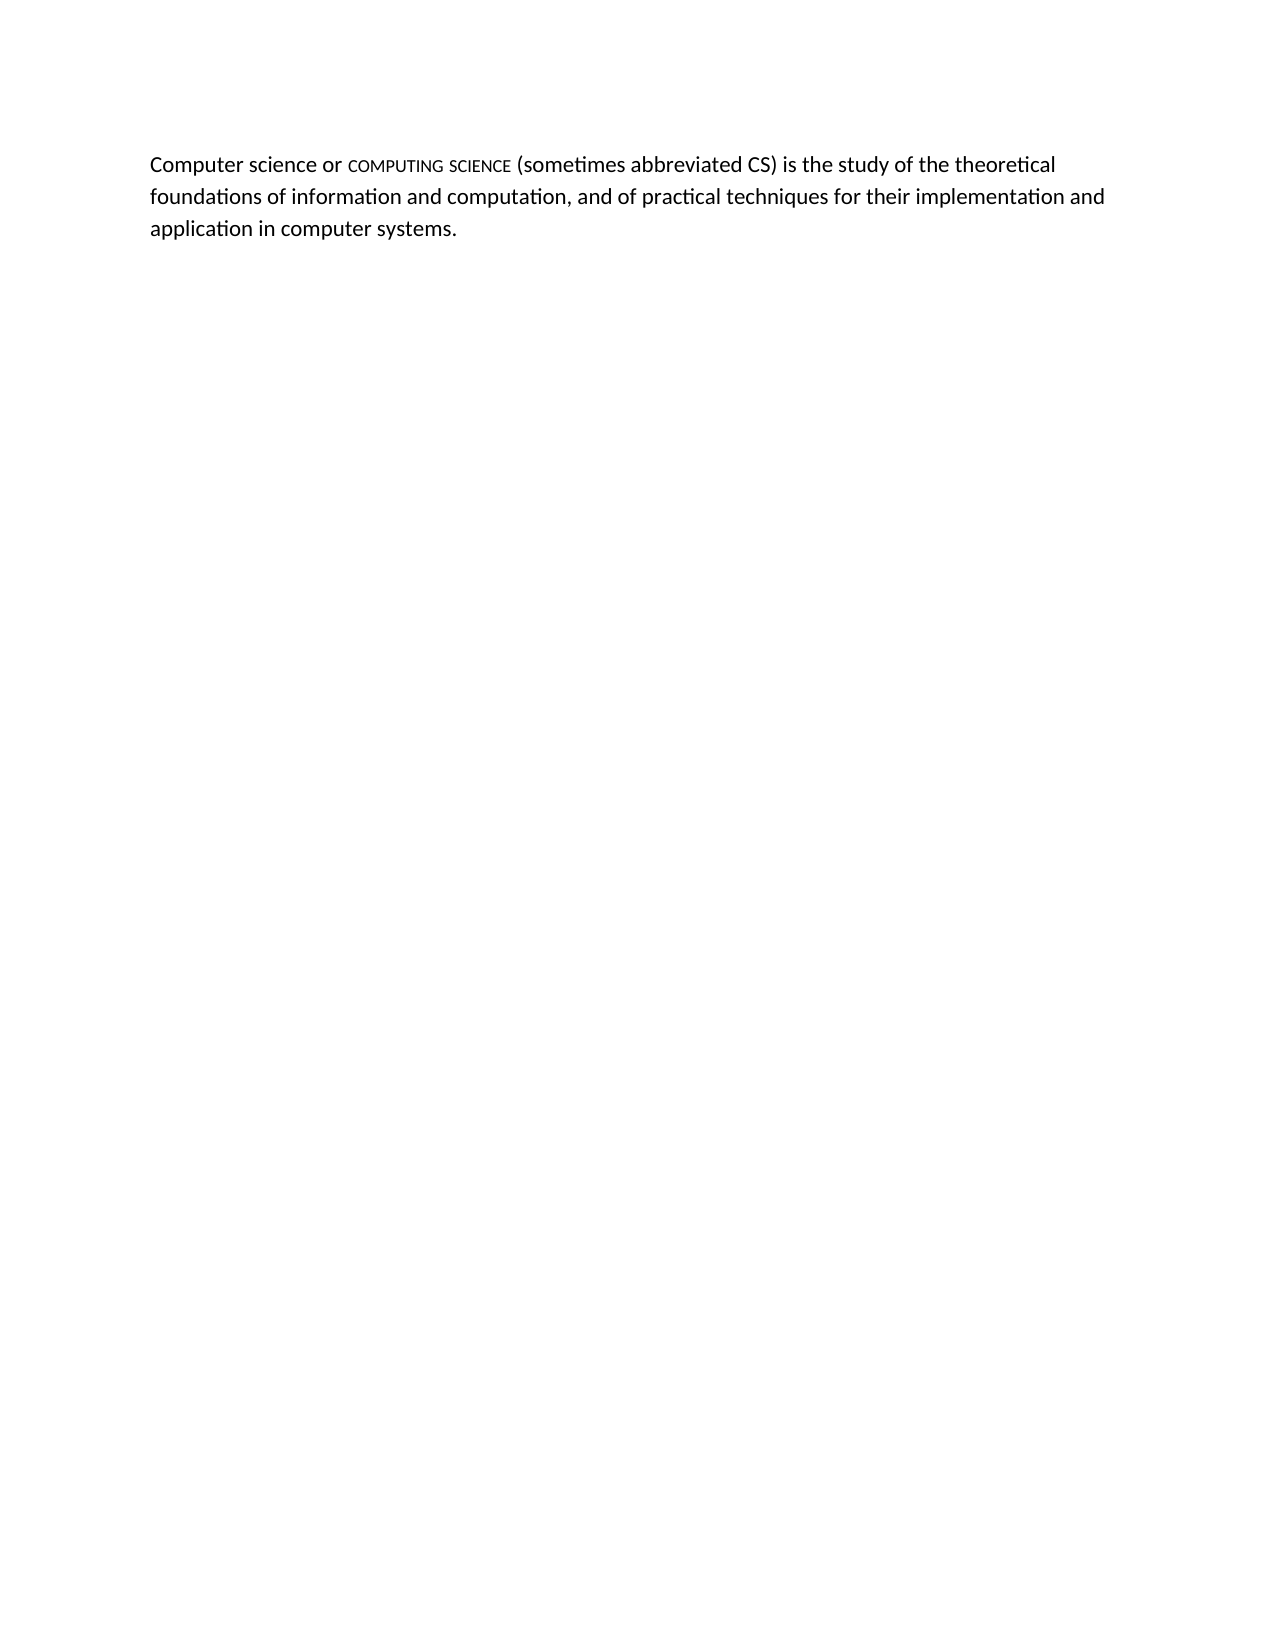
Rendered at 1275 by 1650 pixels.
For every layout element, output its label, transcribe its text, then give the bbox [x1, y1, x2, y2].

text Computer science or computing science (sometimes abbreviated CS) is the study of the theoretical foundations of information and computation, and of practical techniques for their implementation and application in computer systems. [150, 150, 1125, 242]
